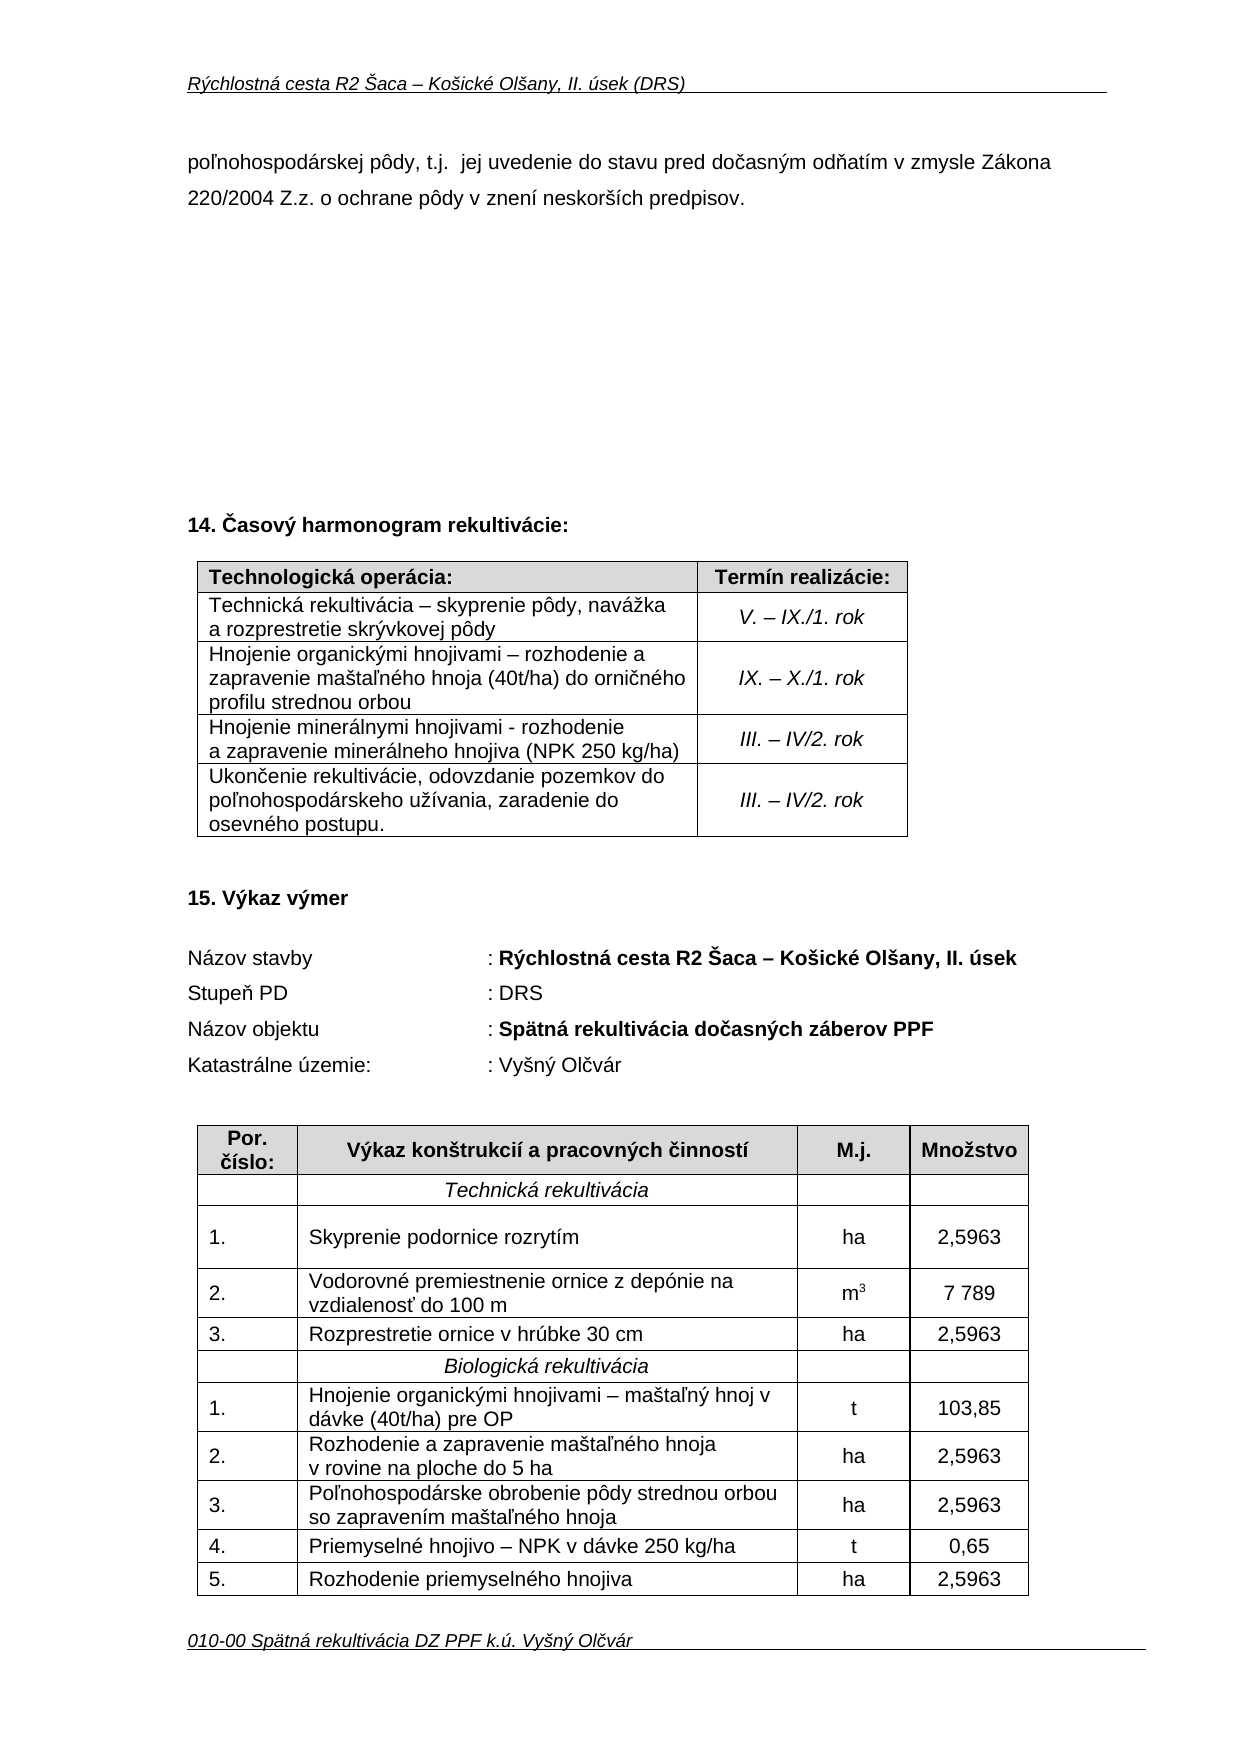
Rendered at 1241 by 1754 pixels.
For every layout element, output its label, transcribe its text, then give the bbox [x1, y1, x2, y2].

table_cell ha [798, 1481, 909, 1529]
table_cell 2. [198, 1269, 297, 1317]
table_cell Skyprenie podornice rozrytím [298, 1206, 797, 1268]
table_cell 2,5963 [911, 1432, 1028, 1480]
text Stupeň PD : DRS [187, 981, 1053, 1005]
table_cell Hnojenie organickými hnojivami – rozhodenie a zapravenie maštaľného hnoja (40t/ha) do orničného profilu strednou orbou [198, 642, 697, 714]
table_cell 5. [198, 1563, 297, 1595]
table_cell ha [798, 1432, 909, 1480]
text 14. Časový harmonogram rekultivácie: [187, 512, 1053, 536]
text 15. Výkaz výmer [187, 885, 1053, 909]
table_cell 3. [198, 1318, 297, 1349]
table_cell V. – IX./1. rok [698, 593, 907, 641]
table_cell Biologická rekultivácia [298, 1351, 797, 1382]
table_cell [911, 1351, 1028, 1382]
table_cell m3 [798, 1269, 909, 1317]
table_cell Technická rekultivácia – skyprenie pôdy, navážka a rozprestretie skrývkovej pôdy [198, 593, 697, 641]
table_cell Rozprestretie ornice v hrúbke 30 cm [298, 1318, 797, 1349]
text Katastrálne územie: : Vyšný Olčvár [187, 1053, 1053, 1077]
table_cell 7 789 [911, 1269, 1028, 1317]
table_header Por. číslo: [198, 1126, 297, 1174]
table_cell Technická rekultivácia [298, 1175, 797, 1205]
table_cell 2. [198, 1432, 297, 1480]
table_cell 2,5963 [911, 1481, 1028, 1529]
table_cell ha [798, 1318, 909, 1349]
table_cell IX. – X./1. rok [698, 642, 907, 714]
table_cell 2,5963 [911, 1318, 1028, 1349]
table_cell Vodorovné premiestnenie ornice z depónie na vzdialenosť do 100 m [298, 1269, 797, 1317]
table_header Výkaz konštrukcií a pracovných činností [298, 1126, 797, 1174]
table_cell Poľnohospodárske obrobenie pôdy strednou orbou so zapravením maštaľného hnoja [298, 1481, 797, 1529]
text Názov stavby : Rýchlostná cesta R2 Šaca – Košické Olšany, II. úsek [187, 945, 1053, 969]
table_cell 0,65 [911, 1530, 1028, 1562]
table_cell t [798, 1530, 909, 1562]
table_cell 1. [198, 1383, 297, 1431]
table_header Termín realizácie: [698, 562, 907, 592]
table_cell 1. [198, 1206, 297, 1268]
table_cell ha [798, 1206, 909, 1268]
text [187, 150, 1053, 210]
table_cell Hnojenie organickými hnojivami – maštaľný hnoj v dávke (40t/ha) pre OP [298, 1383, 797, 1431]
table_cell 2,5963 [911, 1563, 1028, 1595]
table_cell ha [798, 1563, 909, 1595]
table_header Množstvo [911, 1126, 1028, 1174]
table_cell 2,5963 [911, 1206, 1028, 1268]
table_cell Hnojenie minerálnymi hnojivami - rozhodenie a zapravenie minerálneho hnojiva (NPK 250 kg/ha) [198, 715, 697, 763]
table_cell [911, 1175, 1028, 1205]
text Názov objektu : Spätná rekultivácia dočasných záberov PPF [187, 1017, 1053, 1041]
table_cell [198, 1175, 297, 1205]
table_cell t [798, 1383, 909, 1431]
table_cell [198, 1351, 297, 1382]
table_cell 103,85 [911, 1383, 1028, 1431]
table_cell Rozhodenie a zapravenie maštaľného hnoja v rovine na ploche do 5 ha [298, 1432, 797, 1480]
table_cell III. – IV/2. rok [698, 764, 907, 836]
table_cell Priemyselné hnojivo – NPK v dávke 250 kg/ha [298, 1530, 797, 1562]
table_cell 4. [198, 1530, 297, 1562]
table_cell Ukončenie rekultivácie, odovzdanie pozemkov do poľnohospodárskeho užívania, zaradenie do osevného postupu. [198, 764, 697, 836]
table_cell [798, 1351, 909, 1382]
table_cell Rozhodenie priemyselného hnojiva [298, 1563, 797, 1595]
table_cell 3. [198, 1481, 297, 1529]
table_header Technologická operácia: [198, 562, 697, 592]
table_cell III. – IV/2. rok [698, 715, 907, 763]
table_cell [798, 1175, 909, 1205]
table_header M.j. [798, 1126, 909, 1174]
